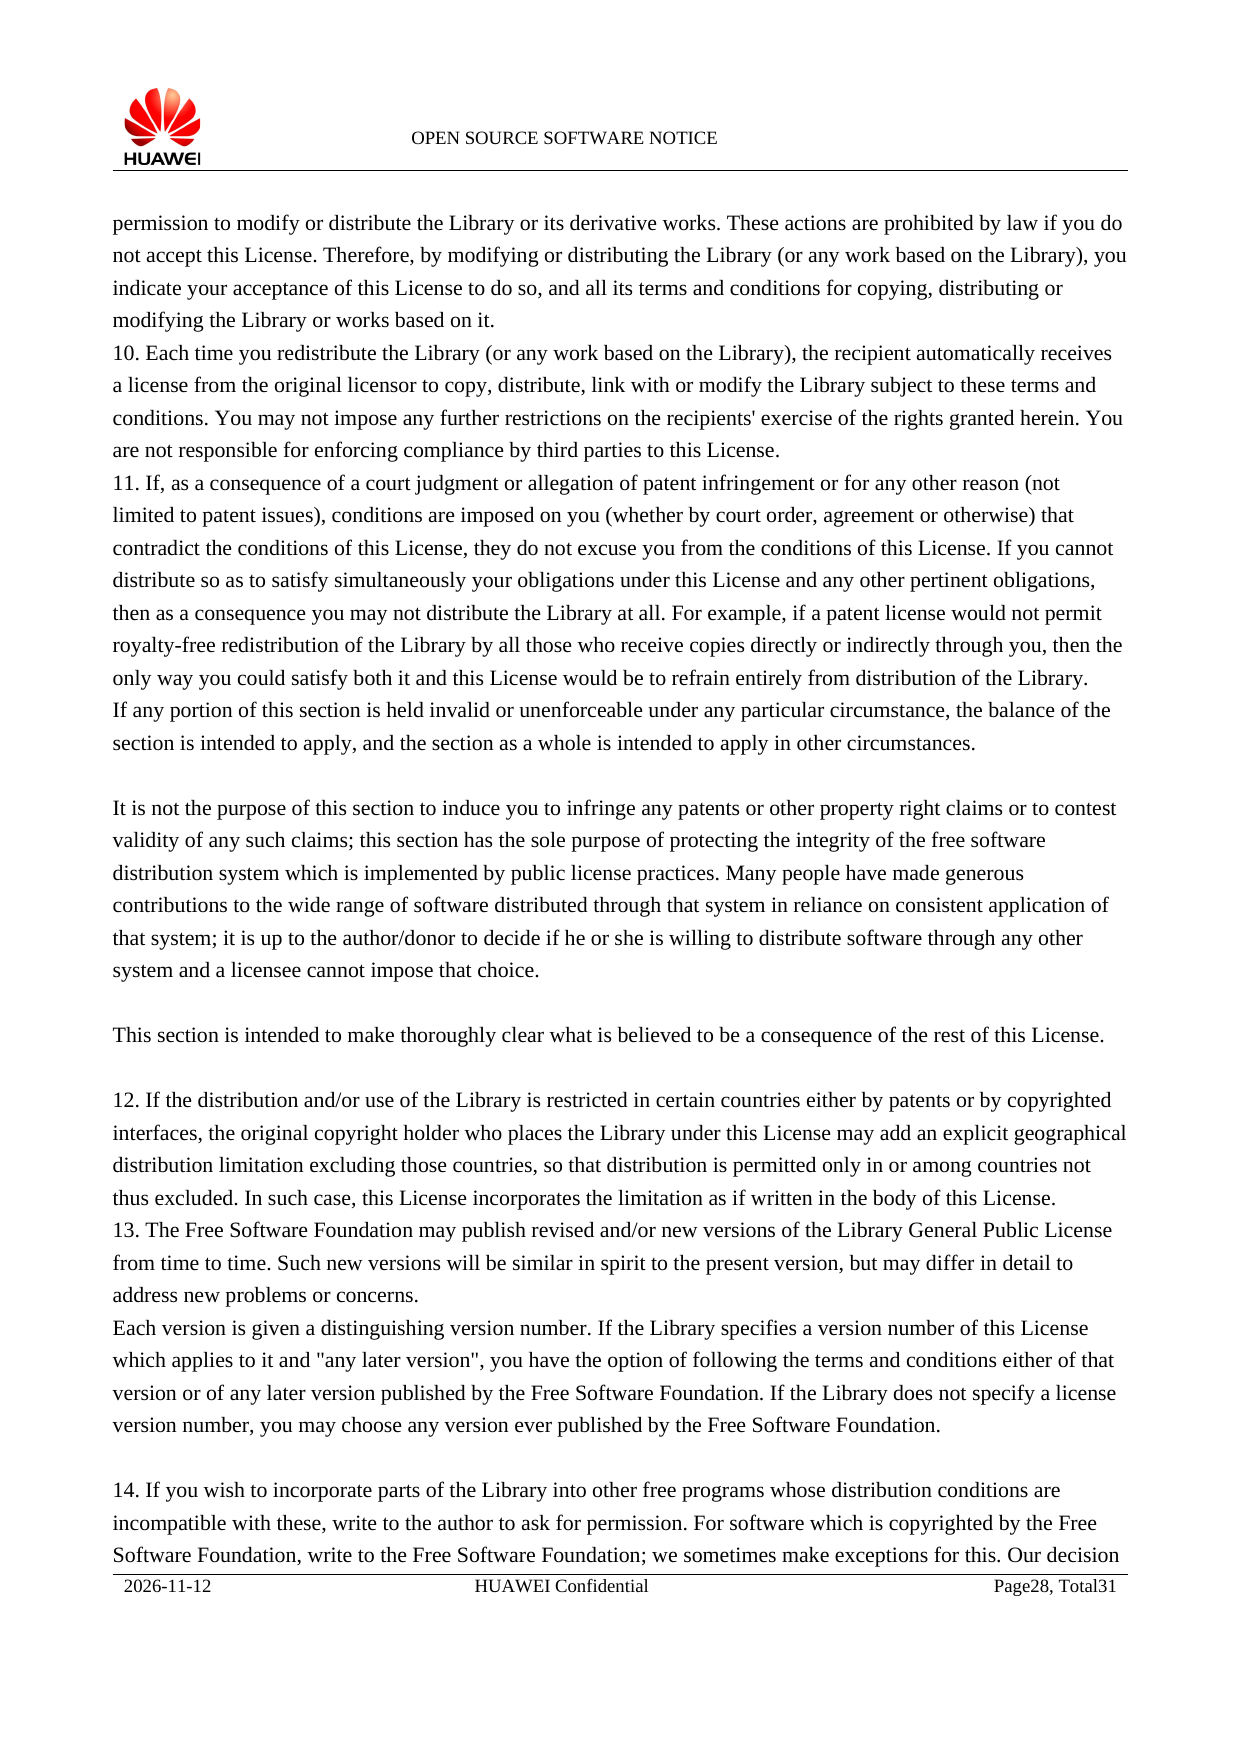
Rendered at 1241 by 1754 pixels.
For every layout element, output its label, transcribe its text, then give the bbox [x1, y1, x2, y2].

picture [124, 88, 201, 165]
